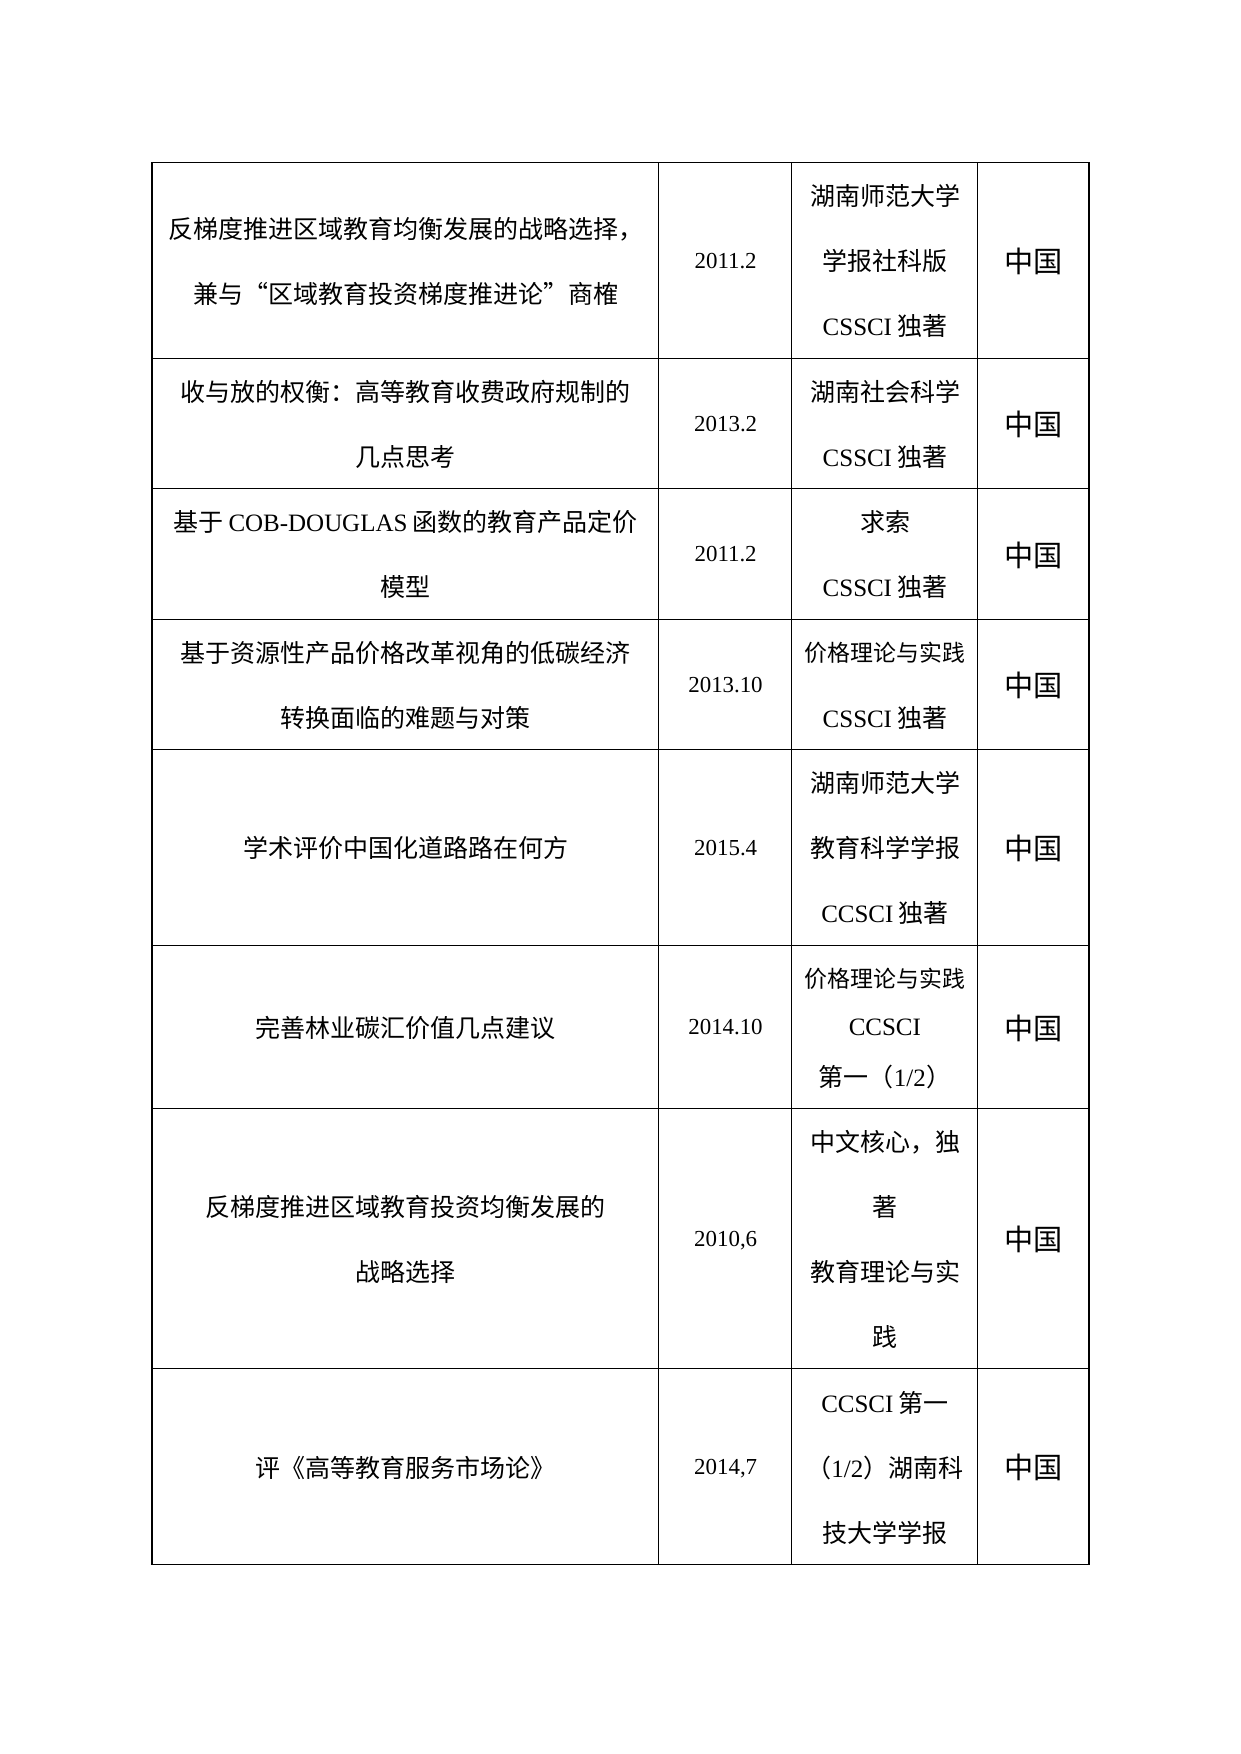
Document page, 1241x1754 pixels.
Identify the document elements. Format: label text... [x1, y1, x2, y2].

table_cell 2011.2 [659, 489, 791, 618]
table_cell CCSCI第一 （1/2）湖南科技大学学报 [792, 1369, 977, 1564]
table_cell 2011.2 [659, 163, 791, 357]
table_cell 收与放的权衡：高等教育收费政府规制的 几点思考 [153, 359, 658, 488]
table_cell 价格理论与实践 CSSCI独著 [792, 620, 977, 749]
table_cell 湖南社会科学CSSCI独著 [792, 359, 977, 488]
table_cell 2015.4 [659, 750, 791, 944]
table_cell 反梯度推进区域教育投资均衡发展的 战略选择 [153, 1109, 658, 1368]
table_cell 中国 [978, 750, 1088, 944]
table_cell 反梯度推进区域教育均衡发展的战略选择，兼与“区域教育投资梯度推进论”商榷 [153, 163, 658, 357]
table_cell 2013.2 [659, 359, 791, 488]
table_cell 中国 [978, 1369, 1088, 1564]
table_cell 2014,7 [659, 1369, 791, 1564]
table_cell 中国 [978, 163, 1088, 357]
table_cell 湖南师范大学教育科学学报CCSCI独著 [792, 750, 977, 944]
table_cell 中国 [978, 489, 1088, 618]
table_cell 基于资源性产品价格改革视角的低碳经济 转换面临的难题与对策 [153, 620, 658, 749]
table_cell 湖南师范大学学报社科版CSSCI独著 [792, 163, 977, 357]
table_cell 学术评价中国化道路路在何方 [153, 750, 658, 944]
table_cell 中国 [978, 620, 1088, 749]
table_cell 2014.10 [659, 946, 791, 1108]
table_cell 中国 [978, 359, 1088, 488]
table_cell 2013.10 [659, 620, 791, 749]
table_cell 完善林业碳汇价值几点建议 [153, 946, 658, 1108]
table_cell 基于COB-DOUGLAS函数的教育产品定价模型 [153, 489, 658, 618]
table_cell 评《高等教育服务市场论》 [153, 1369, 658, 1564]
table_cell 中国 [978, 946, 1088, 1108]
table_cell 中国 [978, 1109, 1088, 1368]
table_cell 2010,6 [659, 1109, 791, 1368]
table_cell 价格理论与实践CCSCI 第一（1/2） [792, 946, 977, 1108]
table_cell 求索 CSSCI独著 [792, 489, 977, 618]
table_cell 中文核心，独著 教育理论与实践 [792, 1109, 977, 1368]
